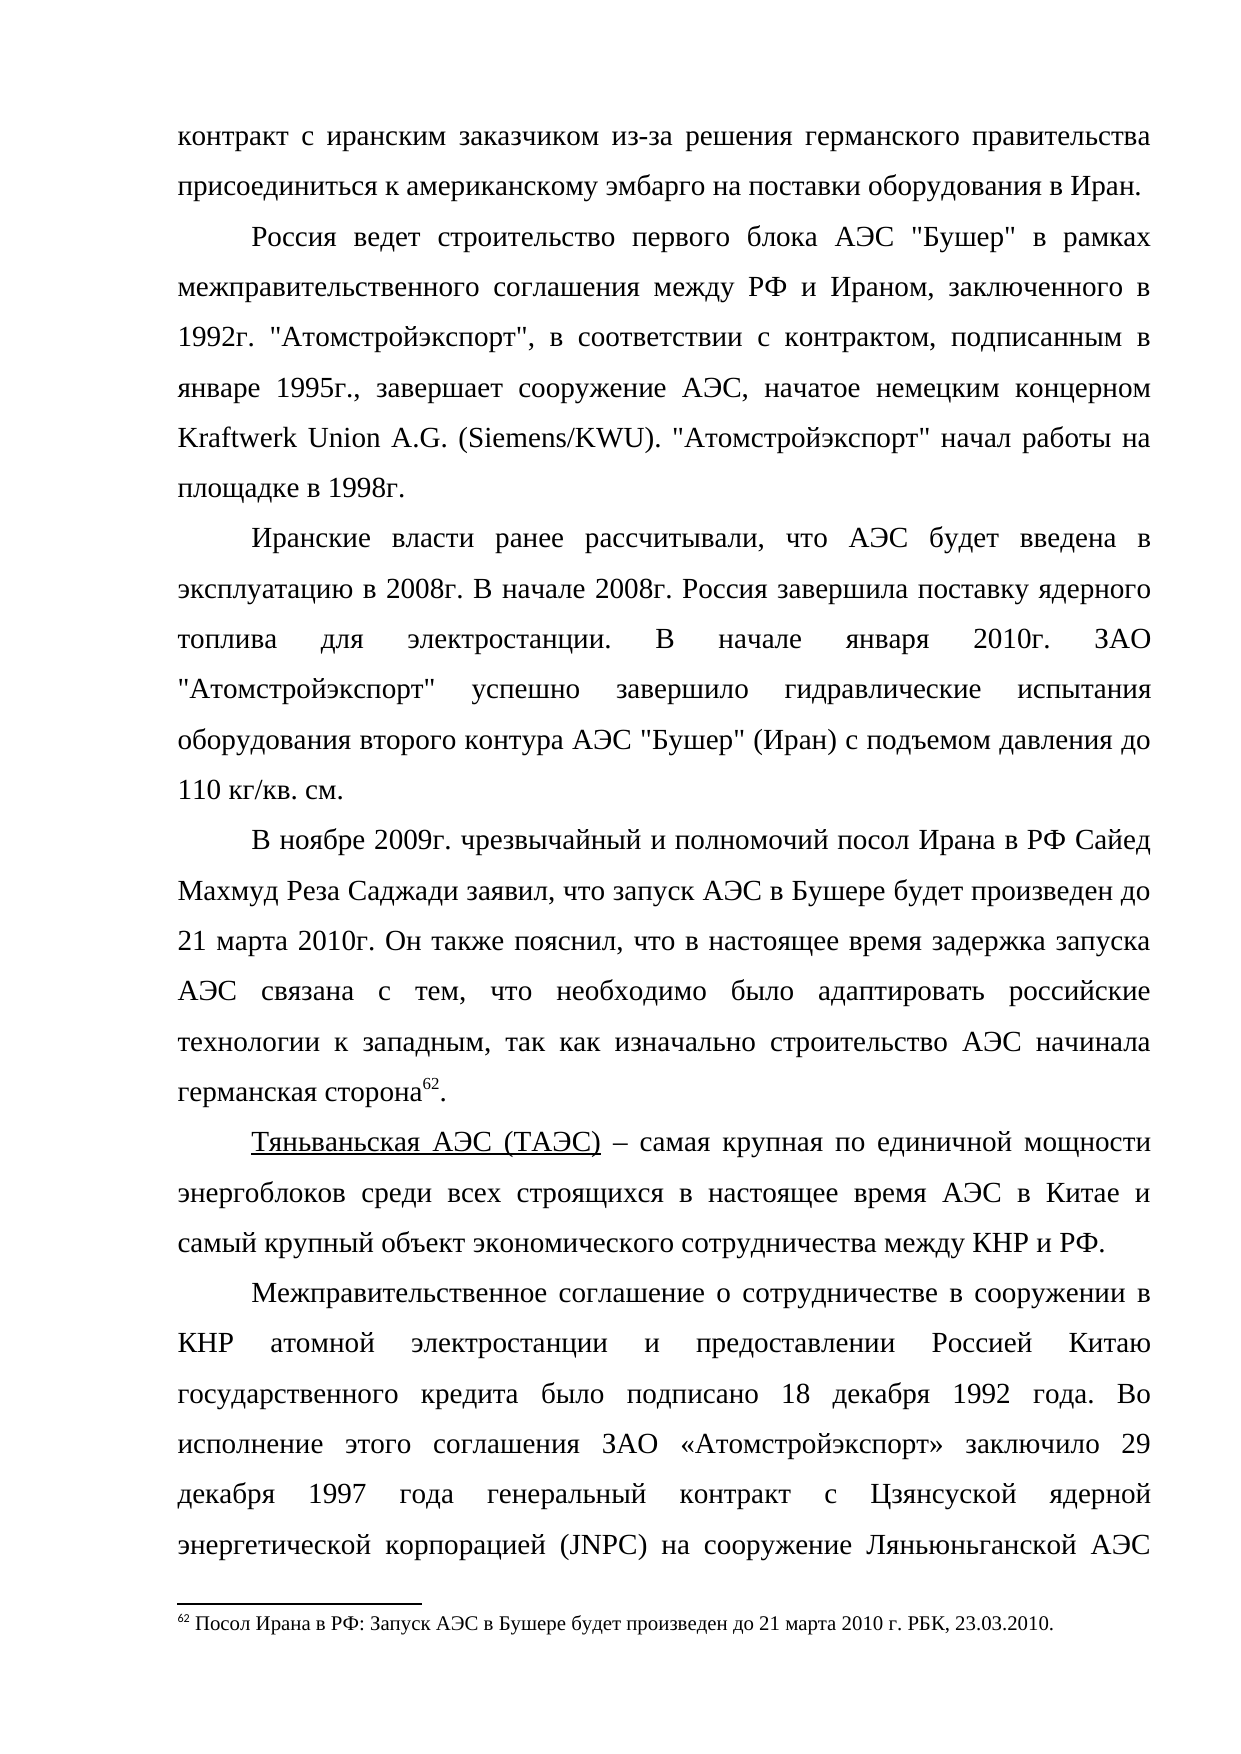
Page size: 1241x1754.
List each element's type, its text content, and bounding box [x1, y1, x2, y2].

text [177, 1275, 1152, 1560]
text Россия ведет строительство первого блока АЭС "Бушер" в рамках межправительственного соглашения между РФ и Ираном, заключенного в 1992г. "Атомстройэкспорт", в соответствии с контрактом, подписанным в январе 1995г., завершает сооружение АЭС, начатое немецким концерном Kraftwerk Union A.G. (Siemens/KWU). "Атомстройэкспорт" начал работы на площадке в 1998г. [177, 219, 1152, 504]
text Иранские власти ранее рассчитывали, что АЭС будет введена в эксплуатацию в 2008г. В начале 2008г. Россия завершила поставку ядерного топлива для электростанции. В начале января 2010г. ЗАО "Атомстройэкспорт" успешно завершило гидравлические испытания оборудования второго контура АЭС "Бушер" (Иран) с подъемом давления до 110 кг/кв. см. [177, 521, 1152, 806]
text Тяньваньская АЭС (ТАЭС) – самая крупная по единичной мощности энергоблоков среди всех строящихся в настоящее время АЭС в Китае и самый крупный объект экономического сотрудничества между КНР и РФ. [177, 1124, 1152, 1258]
text В ноябре 2009г. чрезвычайный и полномочий посол Ирана в РФ Сайед Махмуд Реза Саджади заявил, что запуск АЭС в Бушере будет произведен до 21 марта 2010г. Он также пояснил, что в настоящее время задержка запуска АЭС связана с тем, что необходимо было адаптировать российские технологии к западным, так как изначально строительство АЭС начинала германская сторона. [177, 822, 1152, 1108]
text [177, 118, 1152, 202]
